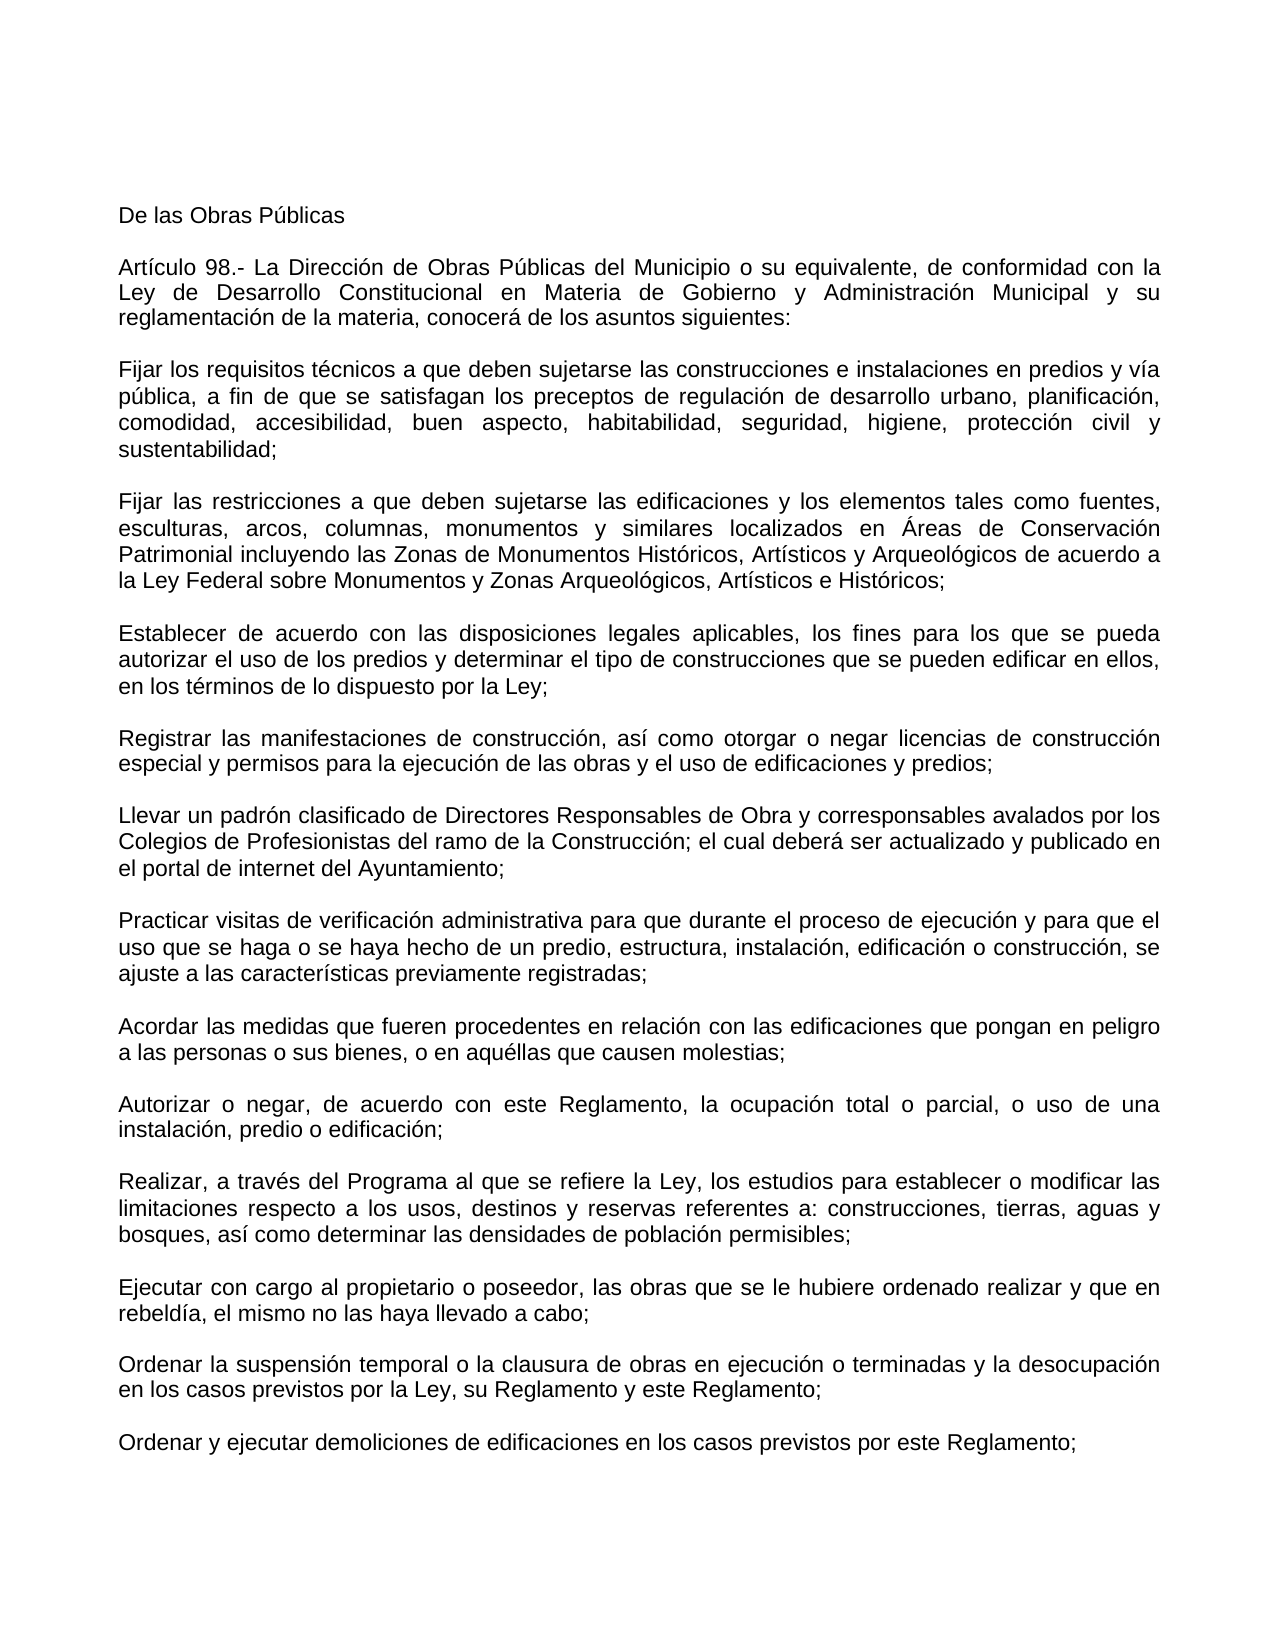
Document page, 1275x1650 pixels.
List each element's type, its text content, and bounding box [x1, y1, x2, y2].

text Artículo 98.- La Dirección de Obras Públicas del Municipio o su equivalente, de conformidad con la Ley de Desarrollo Constitucional en Materia de Gobierno y Administración Municipal y su reglamentación de la materia, conocerá de los asuntos siguientes: [118, 255, 1161, 330]
text Establecer de acuerdo con las disposiciones legales aplicables, los fines para los que se pueda autorizar el uso de los predios y determinar el tipo de construcciones que se pueden edificar en ellos, en los términos de lo dispuesto por la Ley; [118, 620, 1160, 699]
text Ejecutar con cargo al propietario o poseedor, las obras que se le hubiere ordenado realizar y que en rebeldía, el mismo no las haya llevado a cabo; [118, 1273, 1160, 1326]
text Acordar las medidas que fueren procedentes en relación con las edificaciones que pongan en peligro a las personas o sus bienes, o en aquéllas que causen molestias; [118, 1013, 1161, 1065]
text Autorizar o negar, de acuerdo con este Reglamento, la ocupación total o parcial, o uso de una instalación, predio o edificación; [118, 1092, 1160, 1142]
text De las Obras Públicas [118, 202, 348, 228]
text Ordenar y ejecutar demoliciones de edificaciones en los casos previstos por este Reglamento; [118, 1429, 1079, 1455]
text Fijar los requisitos técnicos a que deben sujetarse las construcciones e instalaciones en predios y vía pública, a fin de que se satisfagan los preceptos de regulación de desarrollo urbano, planificación, comodidad, accesibilidad, buen aspecto, habitabilidad, seguridad, higiene, protección civil y sustentabilidad; [118, 356, 1160, 462]
text Ordenar la suspensión temporal o la clausura de obras en ejecución o terminadas y la desocupación en los casos previstos por la Ley, su Reglamento y este Reglamento; [118, 1353, 1161, 1403]
text Fijar las restricciones a que deben sujetarse las edificaciones y los elementos tales como fuentes, esculturas, arcos, columnas, monumentos y similares localizados en Áreas de Conservación Patrimonial incluyendo las Zonas de Monumentos Históricos, Artísticos y Arqueológicos de acuerdo a la Ley Federal sobre Monumentos y Zonas Arqueológicos, Artísticos e Históricos; [118, 488, 1161, 594]
text Registrar las manifestaciones de construcción, así como otorgar o negar licencias de construcción especial y permisos para la ejecución de las obras y el uso de edificaciones y predios; [118, 726, 1160, 776]
text Realizar, a través del Programa al que se refiere la Ley, los estudios para establecer o modificar las limitaciones respecto a los usos, destinos y reservas referentes a: construcciones, tierras, aguas y bosques, así como determinar las densidades de población permisibles; [118, 1168, 1161, 1247]
text Practicar visitas de verificación administrativa para que durante el proceso de ejecución y para que el uso que se haga o se haya hecho de un predio, estructura, instalación, edificación o construcción, se ajuste a las características previamente registradas; [118, 907, 1161, 987]
text Llevar un padrón clasificado de Directores Responsables de Obra y corresponsables avalados por los Colegios de Profesionistas del ramo de la Construcción; el cual deberá ser actualizado y publicado en el portal de internet del Ayuntamiento; [118, 802, 1161, 881]
